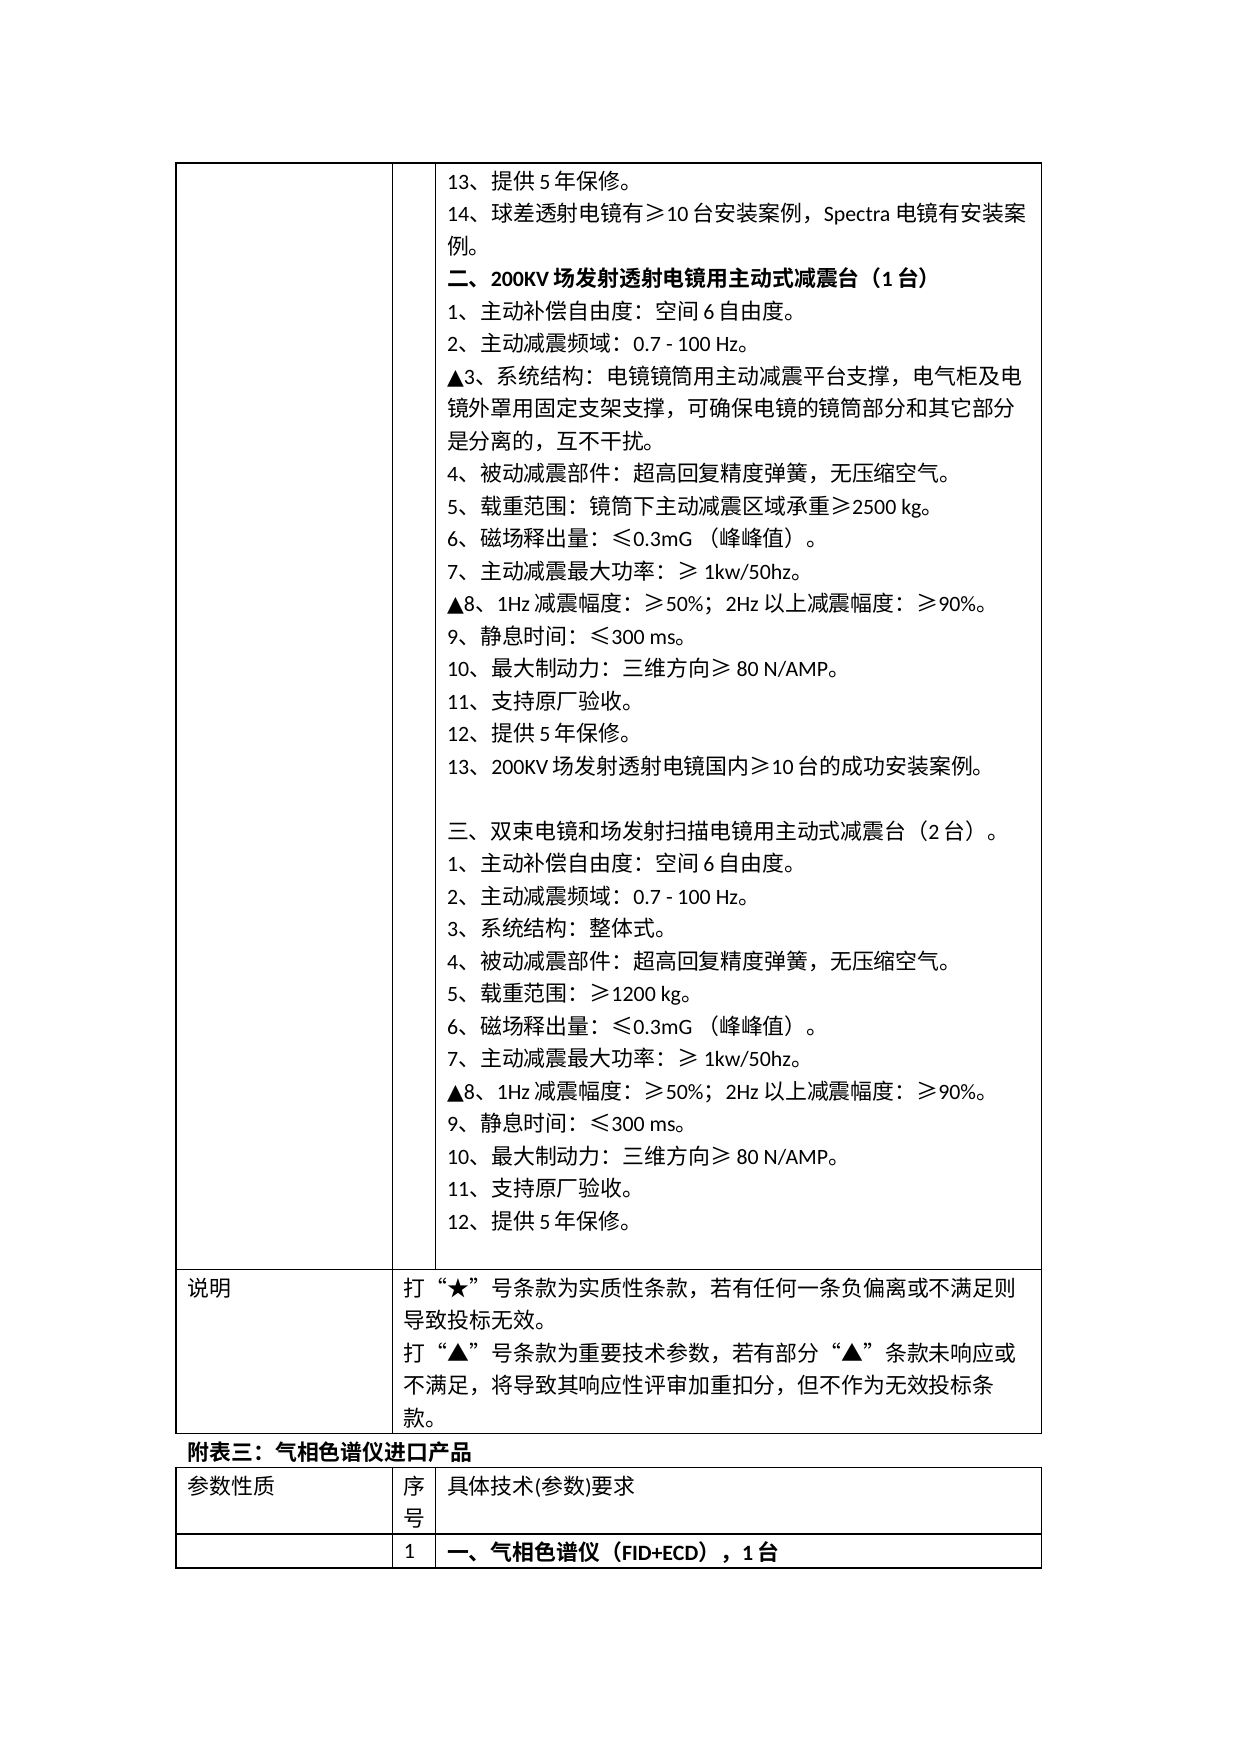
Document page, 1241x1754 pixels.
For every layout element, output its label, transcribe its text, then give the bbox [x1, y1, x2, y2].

table_cell 说明 [177, 1270, 392, 1433]
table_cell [436, 164, 1041, 1268]
table_cell [177, 1535, 392, 1567]
table_cell [177, 164, 392, 1268]
text 附表三：气相色谱仪进口产品 [187, 1434, 1053, 1467]
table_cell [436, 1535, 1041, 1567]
table_header 具体技术(参数)要求 [436, 1468, 1041, 1533]
table_cell 打“★”号条款为实质性条款，若有任何一条负偏离或不满足则导致投标无效。 打“▲”号条款为重要技术参数，若有部分“▲”条款未响应或不满足，将导致其响应性评审加重扣分，但不作为无效投标条款。 [393, 1270, 1041, 1433]
table_header 参数性质 [177, 1468, 392, 1533]
table_cell 1 [393, 1535, 435, 1567]
table_header 序号 [393, 1468, 435, 1533]
table_cell 1 [393, 164, 435, 1268]
